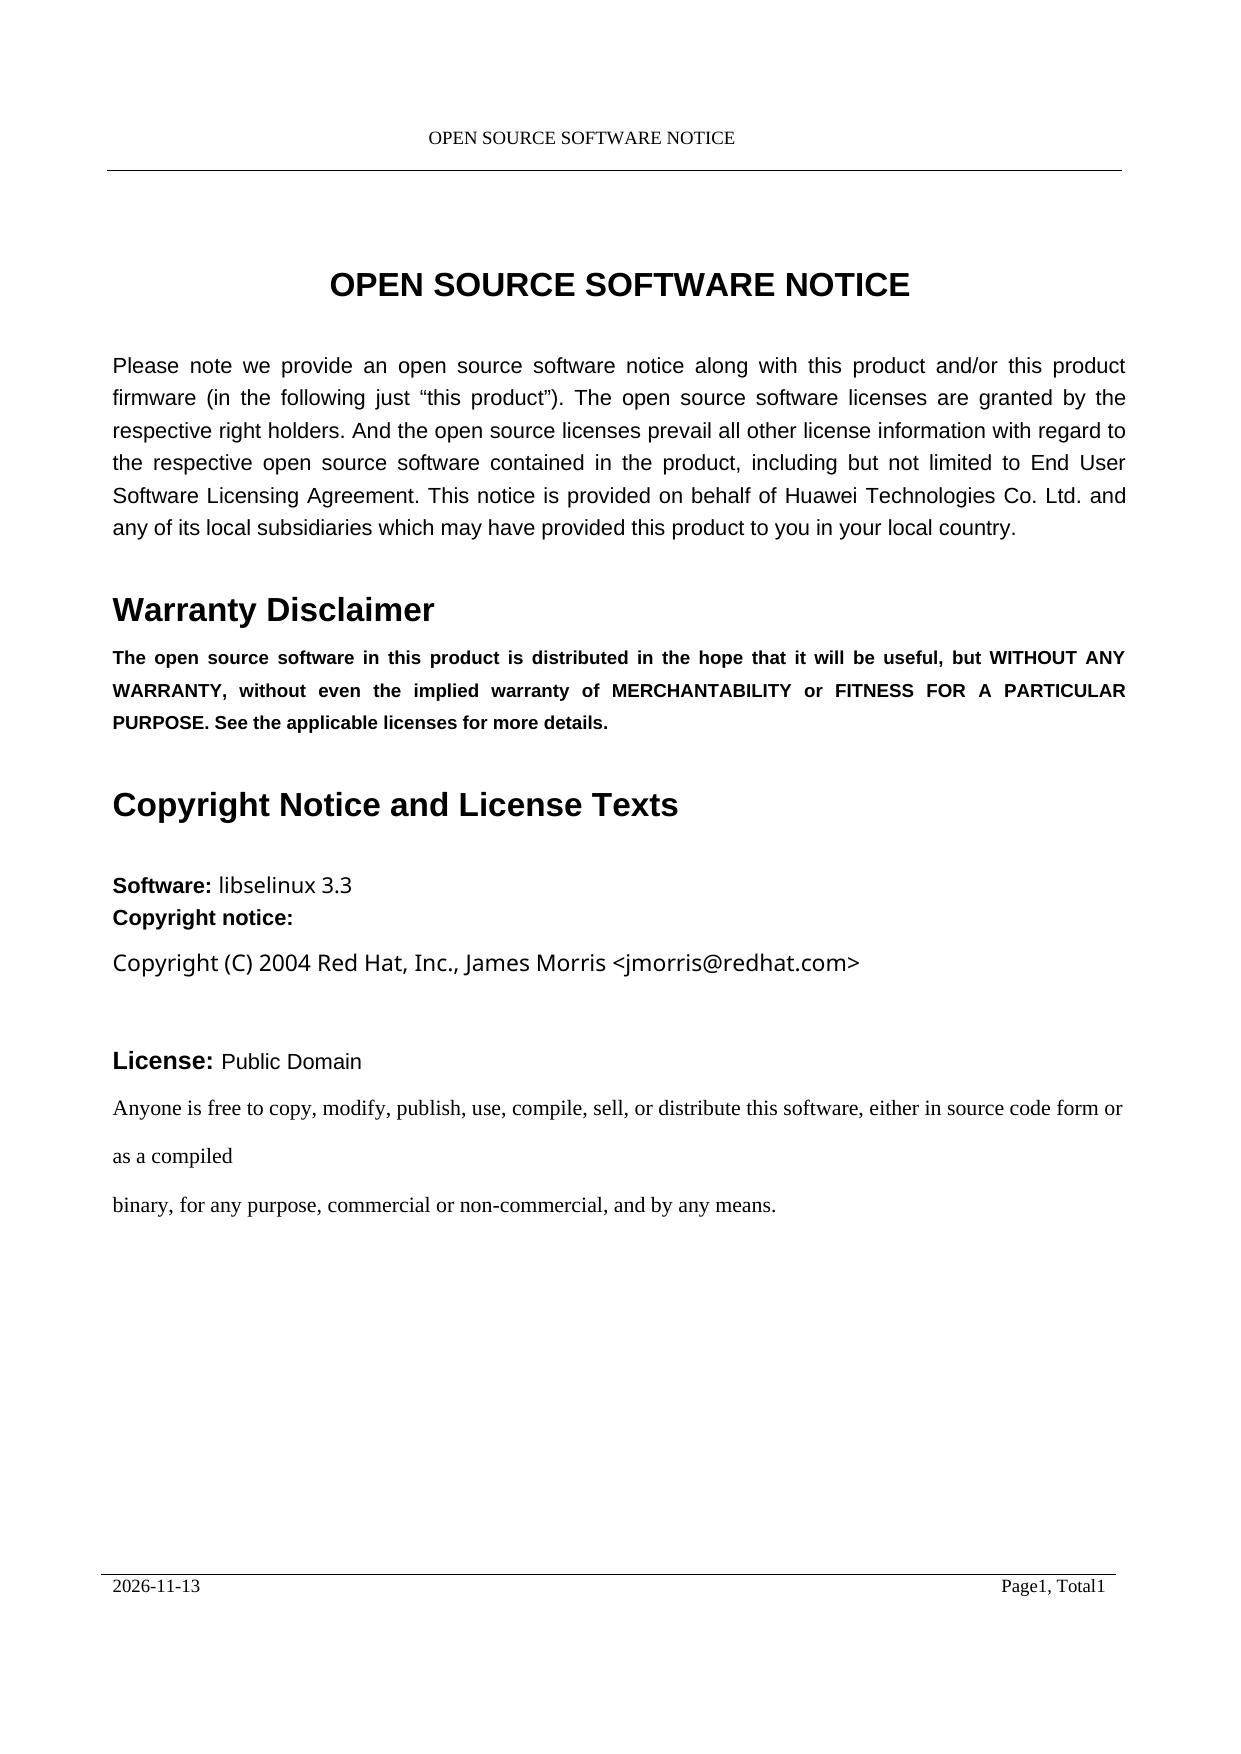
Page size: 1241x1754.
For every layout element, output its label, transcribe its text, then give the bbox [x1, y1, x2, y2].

text Please note we provide an open source software notice along with this product and/or this product firmware (in the following just “this product”). The open source software licenses are granted by the respective right holders. And the open source licenses prevail all other license information with regard to the respective open source software contained in the product, including but not limited to End User Software Licensing Agreement. This notice is provided on behalf of Huawei Technologies Co. Ltd. and any of its local subsidiaries which may have provided this product to you in your local country. [112, 349, 1128, 544]
text Copyright Notice and License Texts [112, 771, 1128, 836]
text Software: libselinux 3.3 [112, 869, 1128, 901]
text Copyright notice: [112, 901, 1128, 934]
text OPEN SOURCE SOFTWARE NOTICE [112, 251, 1128, 316]
text Copyright (C) 2004 Red Hat, Inc., James Morris <jmorris@redhat.com> [112, 947, 1128, 1028]
text The open source software in this product is distributed in the hope that it will be useful, but WITHOUT ANY WARRANTY, without even the implied warranty of MERCHANTABILITY or FITNESS FOR A PARTICULAR PURPOSE. See the applicable licenses for more details. [112, 641, 1128, 739]
text License: Public Domain [112, 1044, 1128, 1077]
text Anyone is free to copy, modify, publish, use, compile, sell, or distribute this software, either in source code form or as a compiled binary, for any purpose, commercial or non-commercial, and by any means. [112, 1091, 1128, 1221]
text Warranty Disclaimer [112, 576, 1128, 641]
